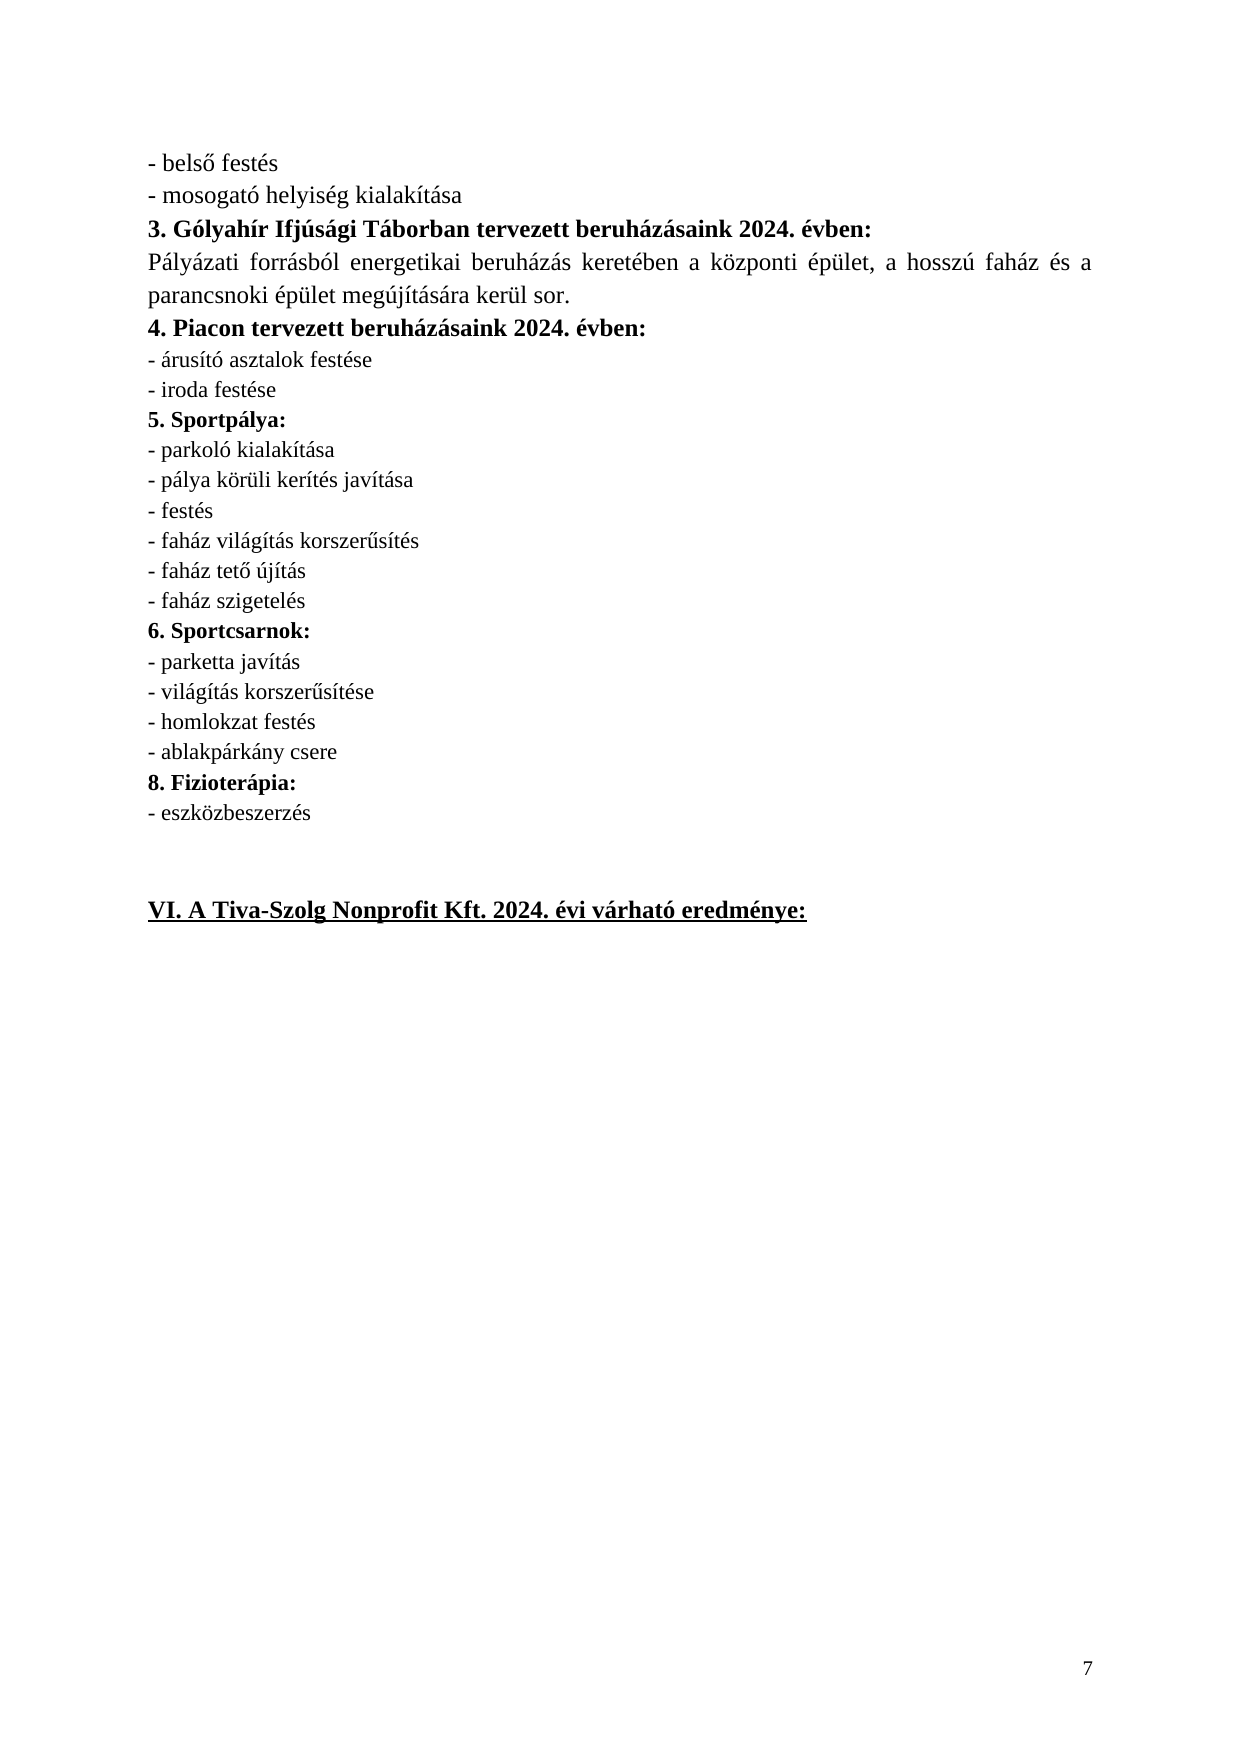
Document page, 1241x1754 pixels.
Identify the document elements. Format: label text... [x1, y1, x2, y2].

text - homlokzat festés [148, 708, 1093, 734]
text - faház világítás korszerűsítés [148, 527, 1093, 553]
text - faház szigetelés [148, 587, 1093, 614]
text - faház tető újítás [148, 557, 1093, 583]
text - iroda festése [148, 376, 1093, 402]
text - mosogató helyiség kialakítása [148, 181, 1093, 209]
text - pálya körüli kerítés javítása [148, 467, 1093, 493]
text - ablakpárkány csere [148, 738, 1093, 765]
text - parketta javítás [148, 648, 1093, 674]
text VI. A Tiva-Szolg Nonprofit Kft. 2024. évi várható eredménye: [148, 895, 1093, 924]
text - árusító asztalok festése [148, 346, 1093, 372]
text 4. Piacon tervezett beruházásaink 2024. évben: [148, 313, 1093, 341]
text 5. Sportpálya: [148, 406, 1093, 432]
text 3. Gólyahír Ifjúsági Táborban tervezett beruházásaink 2024. évben: [148, 214, 1093, 242]
text - belső festés [148, 148, 1093, 176]
text 8. Fizioterápia: [148, 769, 1093, 795]
text - parkoló kialakítása [148, 436, 1093, 463]
text - festés [148, 497, 1093, 523]
text - eszközbeszerzés [148, 799, 1093, 825]
text - világítás korszerűsítése [148, 678, 1093, 704]
text 6. Sportcsarnok: [148, 618, 1093, 644]
text Pályázati forrásból energetikai beruházás keretében a központi épület, a hosszú faház és a parancsnoki épület megújítására kerül sor. [148, 247, 1093, 308]
